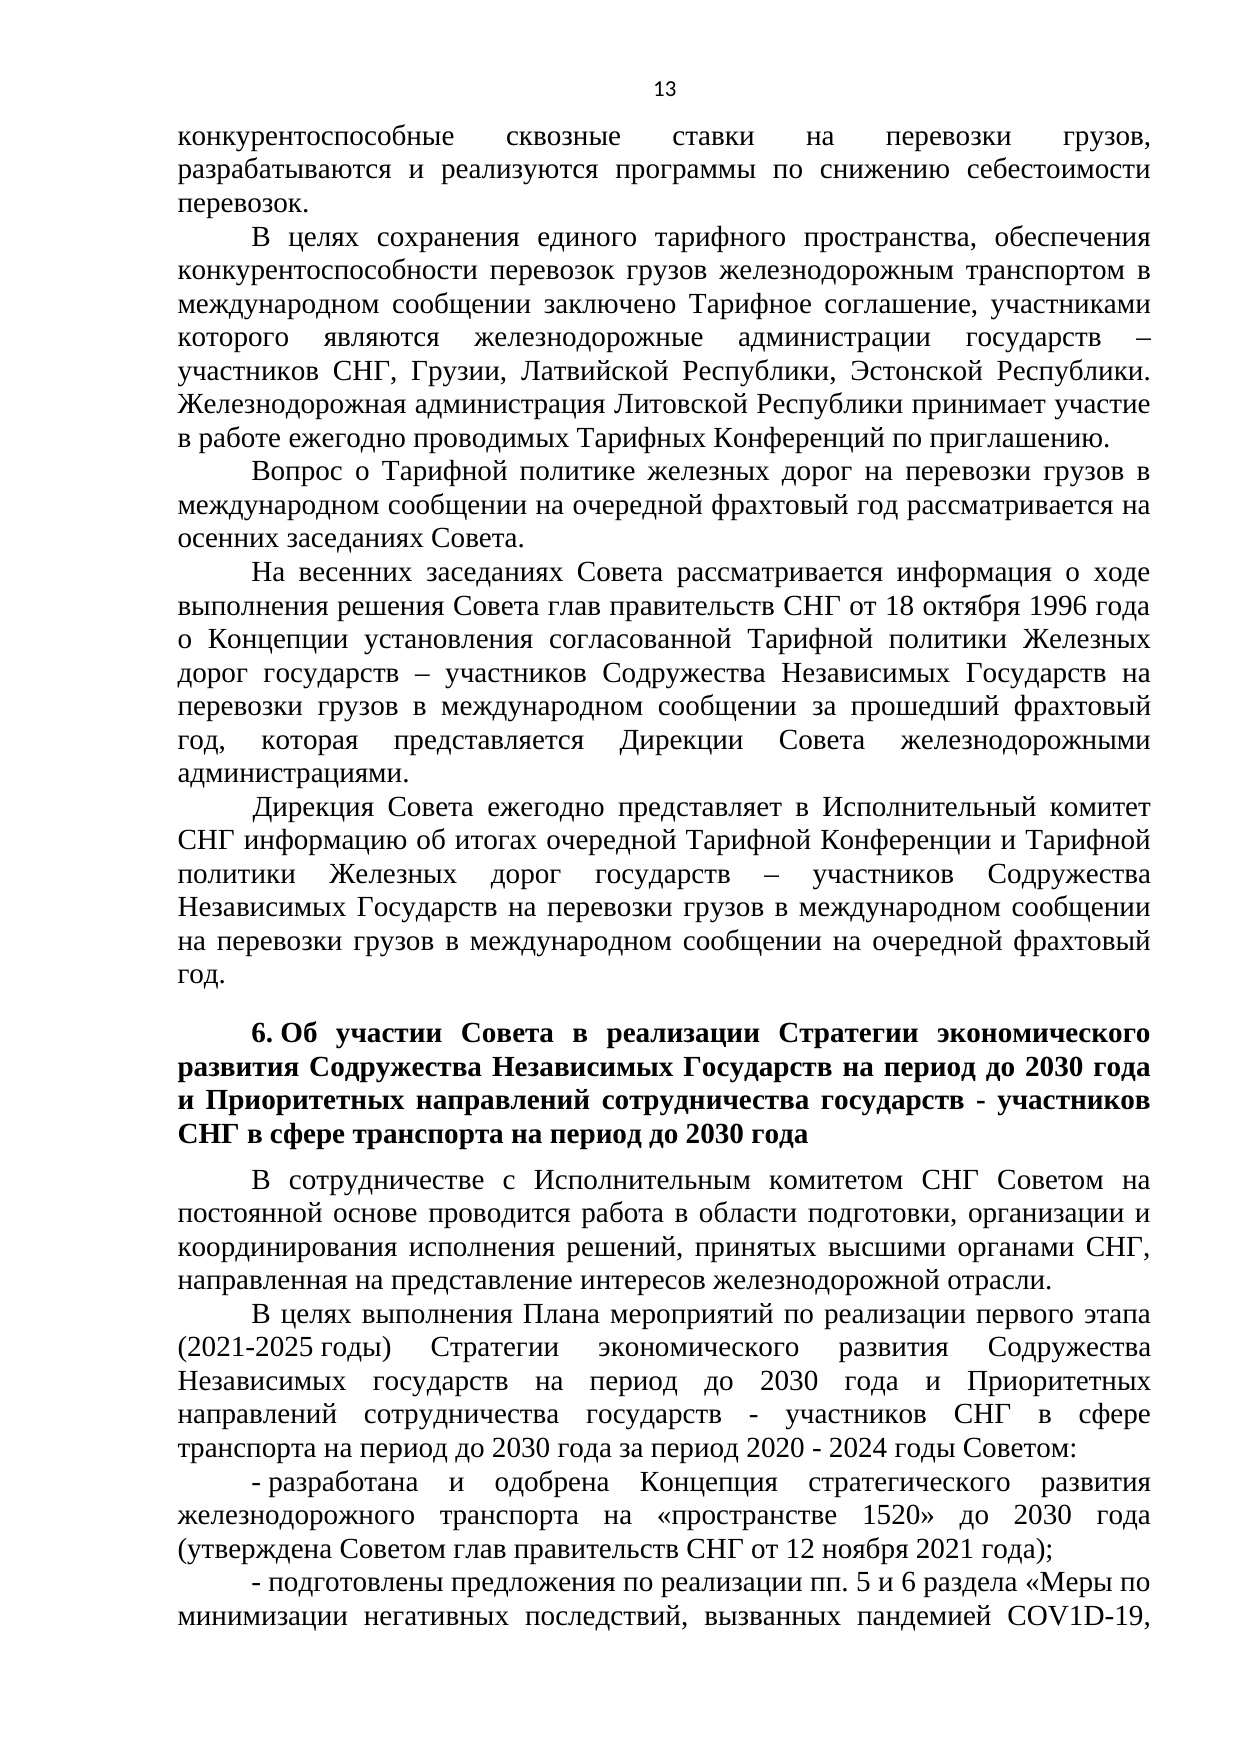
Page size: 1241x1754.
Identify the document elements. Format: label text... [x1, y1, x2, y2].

text На весенних заседаниях Совета рассматривается информация о ходе выполнения решения Совета глав правительств СНГ от 18 октября 1996 года о Концепции установления согласованной Тарифной политики Железных дорог государств – участников Содружества Независимых Государств на перевозки грузов в международном сообщении за прошедший фрахтовый год, которая представляется Дирекции Совета железнодорожными администрациями. [177, 554, 1152, 789]
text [177, 1564, 1152, 1631]
subtitle 6. Об участии Совета в реализации Стратегии экономического развития Содружества Независимых Государств на период до 2030 года и Приоритетных направлений сотрудничества государств - участников СНГ в сфере транспорта на период до 2030 года [177, 1015, 1152, 1149]
text В сотрудничестве с Исполнительным комитетом СНГ Советом на постоянной основе проводится работа в области подготовки, организации и координирования исполнения решений, принятых высшими органами СНГ, направленная на представление интересов железнодорожной отрасли. [177, 1162, 1152, 1296]
text В целях выполнения Плана мероприятий по реализации первого этапа (2021-2025 годы) Стратегии экономического развития Содружества Независимых государств на период до 2030 года и Приоритетных направлений сотрудничества государств - участников СНГ в сфере транспорта на период до 2030 года за период 2020 - 2024 годы Советом: [177, 1296, 1152, 1464]
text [177, 118, 1152, 219]
text В целях сохранения единого тарифного пространства, обеспечения конкурентоспособности перевозок грузов железнодорожным транспортом в международном сообщении заключено Тарифное соглашение, участниками которого являются железнодорожные администрации государств – участников СНГ, Грузии, Латвийской Республики, Эстонской Республики. Железнодорожная администрация Литовской Республики принимает участие в работе ежегодно проводимых Тарифных Конференций по приглашению. [177, 219, 1152, 453]
text Вопрос о Тарифной политике железных дорог на перевозки грузов в международном сообщении на очередной фрахтовый год рассматривается на осенних заседаниях Совета. [177, 453, 1152, 554]
text - разработана и одобрена Концепция стратегического развития железнодорожного транспорта на «пространстве 1520» до 2030 года (утверждена Советом глав правительств СНГ от 12 ноября 2021 года); [177, 1464, 1152, 1564]
text Дирекция Совета ежегодно представляет в Исполнительный комитет СНГ информацию об итогах очередной Тарифной Конференции и Тарифной политики Железных дорог государств – участников Содружества Независимых Государств на перевозки грузов в международном сообщении на перевозки грузов в международном сообщении на очередной фрахтовый год. [177, 789, 1152, 990]
